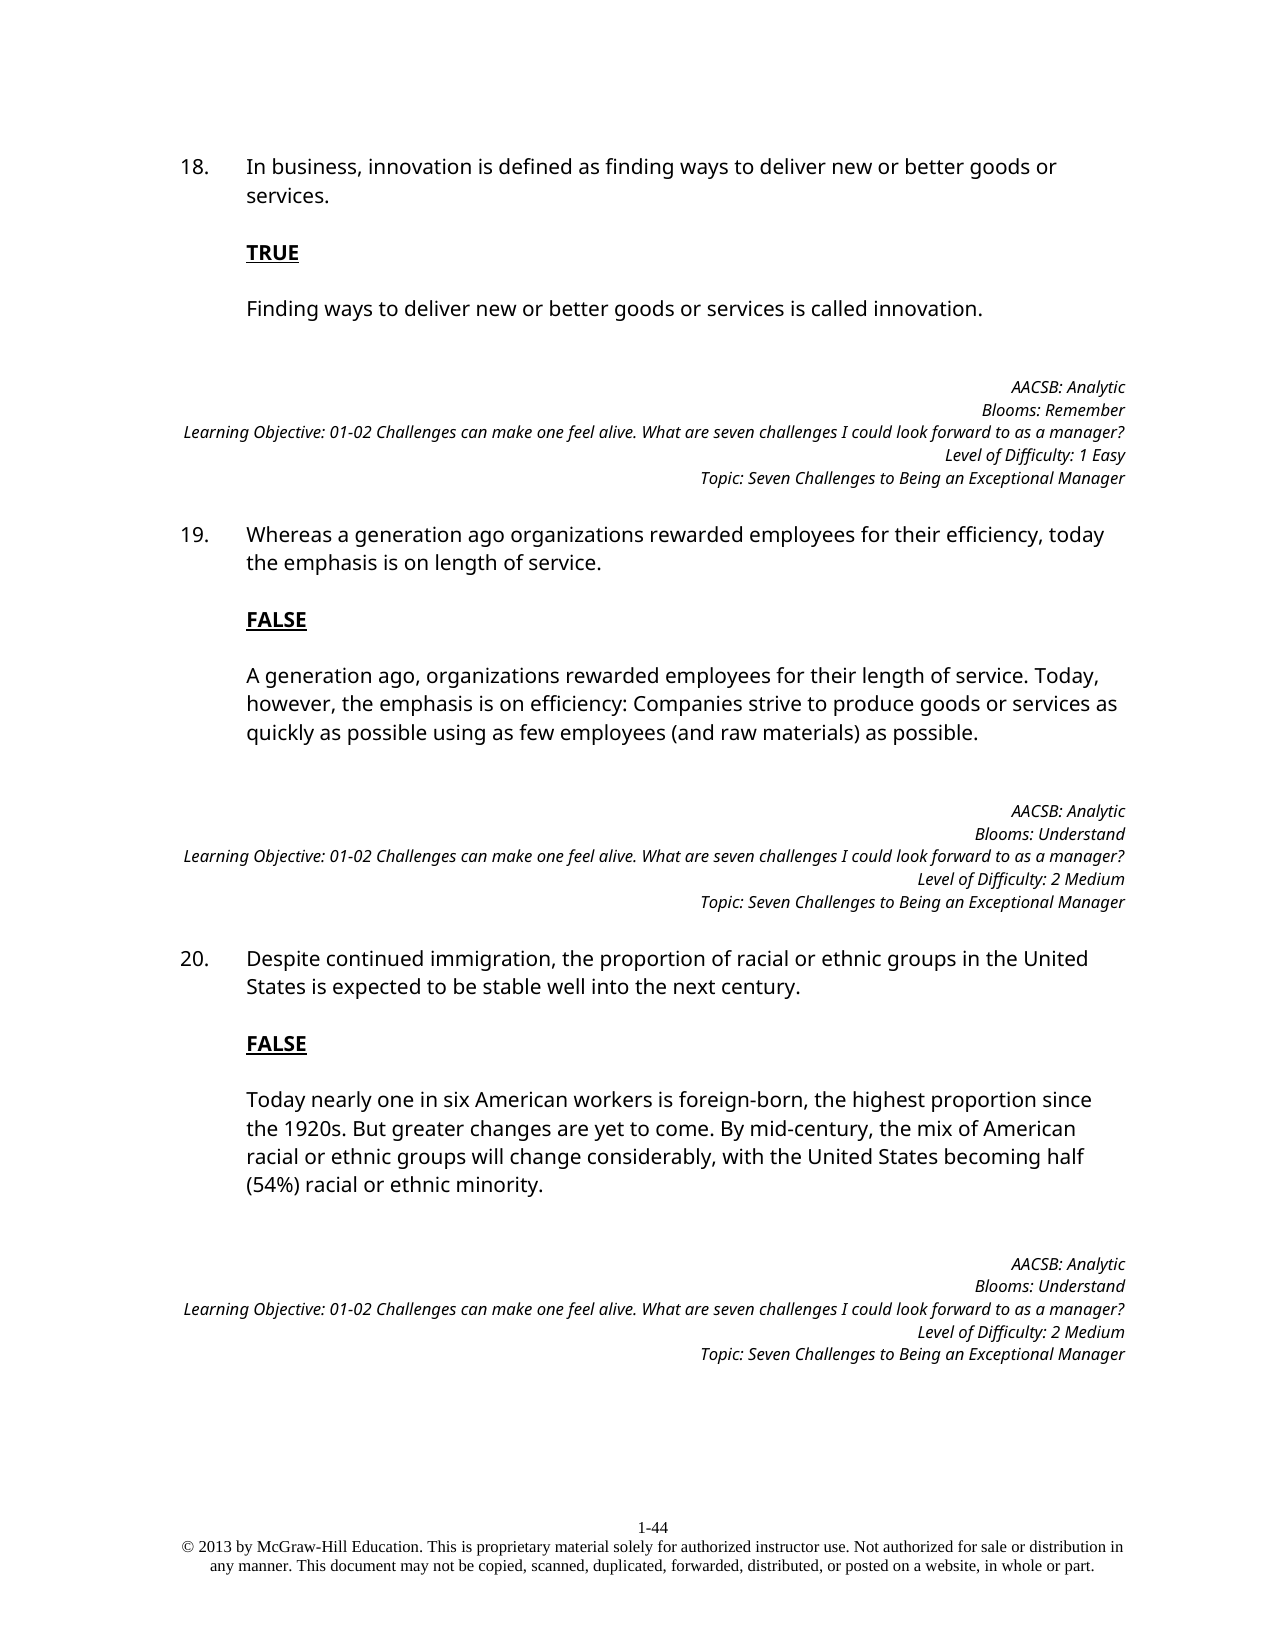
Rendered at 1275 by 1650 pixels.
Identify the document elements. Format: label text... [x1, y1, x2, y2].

table_header 19. [180, 520, 246, 774]
table_header Despite continued immigration, the proportion of racial or ethnic groups in the United States is expected to be stable well into the next century. FALSE Today nearly one in six American workers is foreign-born, the highest proportion since the 1920s. But greater changes are yet to come. By mid-century, the mix of American racial or ethnic groups will change considerably, with the United States becoming half (54%) racial or ethnic minority. [246, 944, 1125, 1227]
table_header 18. [180, 153, 246, 350]
table_header AACSB: Analytic Blooms: Remember Learning Objective: 01-02 Challenges can make one feel alive. What are seven challenges I could look forward to as a manager? Level of Difficulty: 1 Easy Topic: Seven Challenges to Being an Exceptional Manager [180, 376, 1125, 517]
table_header In business, innovation is defined as finding ways to deliver new or better goods or services. TRUE Finding ways to deliver new or better goods or services is called innovation. [246, 153, 1125, 350]
table_header 20. [180, 944, 246, 1227]
table_header Whereas a generation ago organizations rewarded employees for their efficiency, today the emphasis is on length of service. FALSE A generation ago, organizations rewarded employees for their length of service. Today, however, the emphasis is on efficiency: Companies strive to produce goods or services as quickly as possible using as few employees (and raw materials) as possible. [246, 520, 1125, 774]
